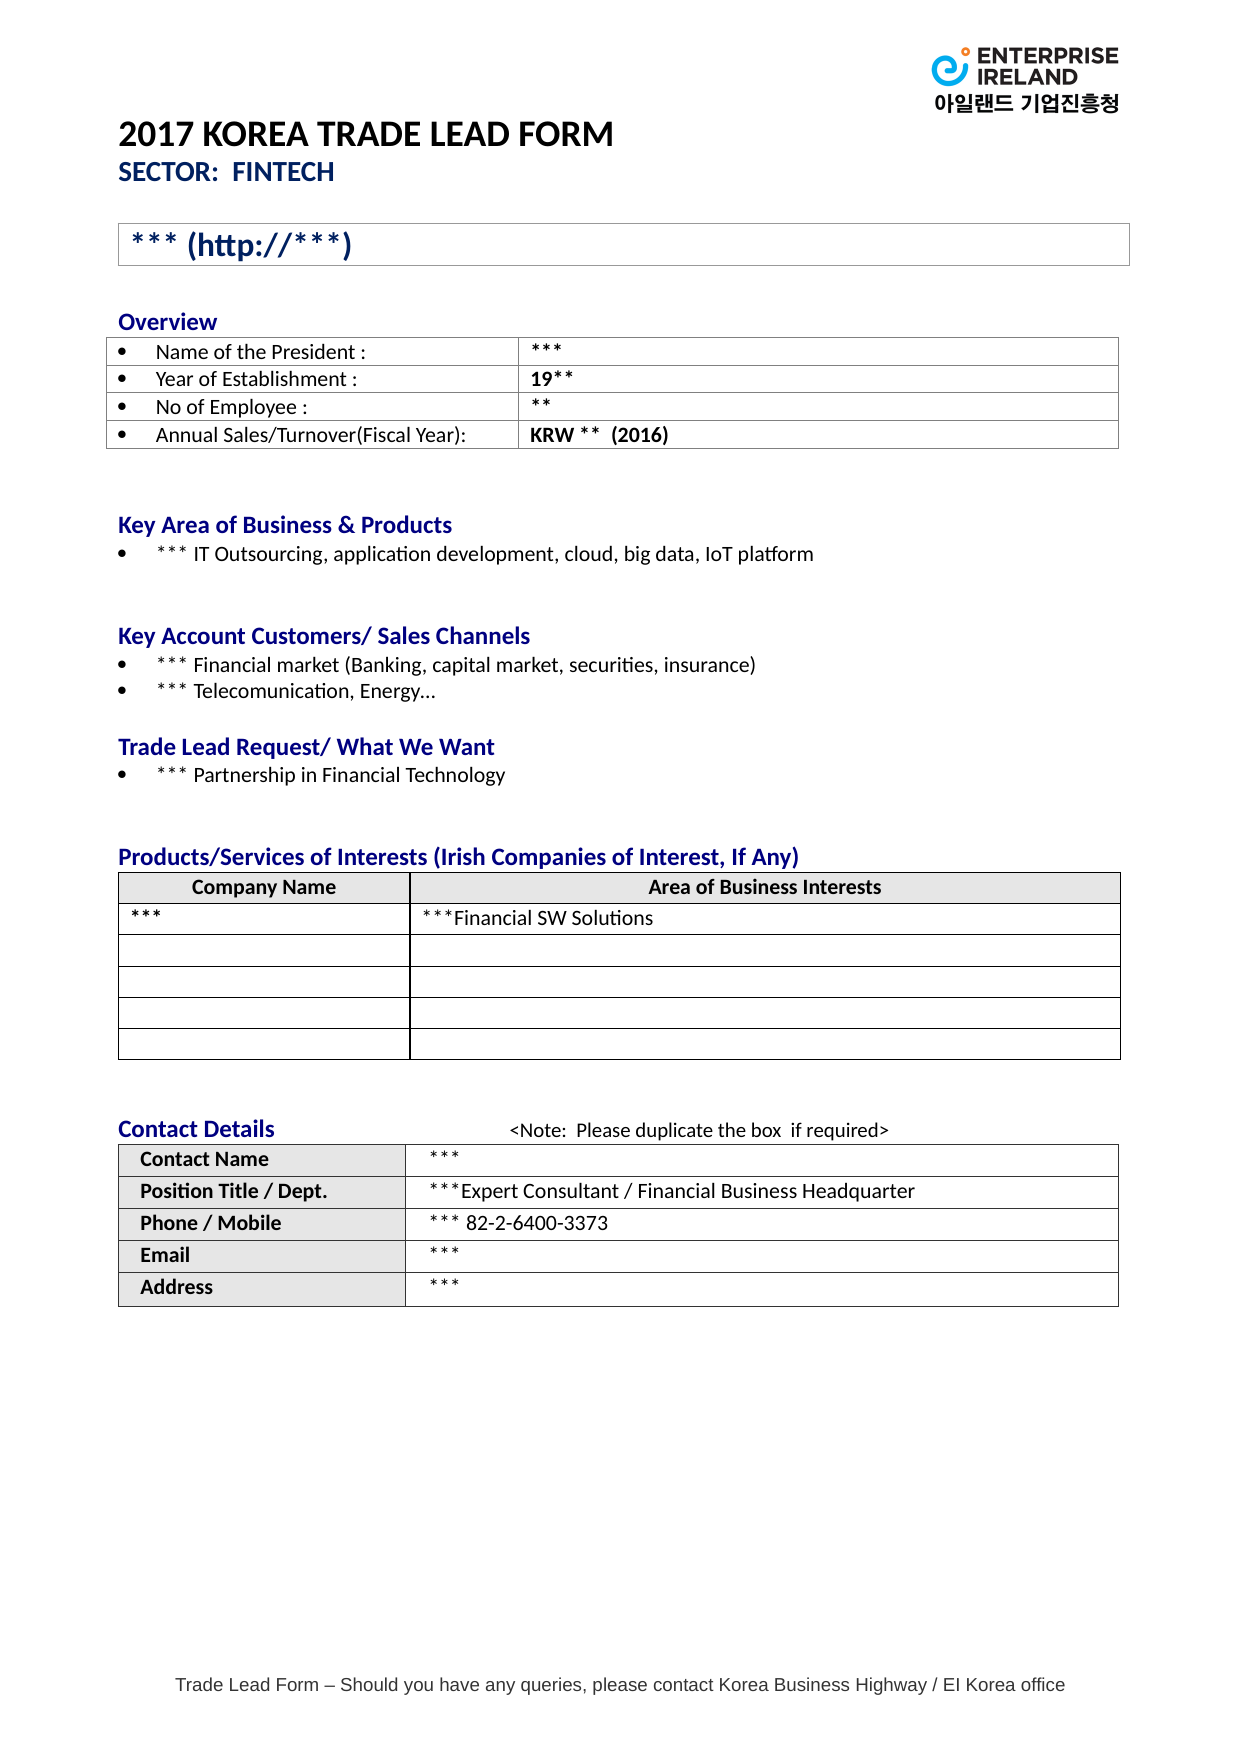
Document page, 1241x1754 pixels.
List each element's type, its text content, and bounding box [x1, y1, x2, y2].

table_cell Phone / [119, 1209, 405, 1240]
list *** Financial market (Banking, capital market, securities, insurance) [118, 651, 1122, 677]
table_header Company Name [119, 873, 409, 903]
table_cell [119, 1029, 409, 1059]
table_cell *** [406, 1241, 1118, 1272]
table_cell No of Employee : [107, 393, 518, 420]
table_header Name of the President : [107, 338, 518, 364]
text Contact Details <Note: Please duplicate the box if required> [118, 1114, 1122, 1144]
table_cell Address [119, 1273, 405, 1306]
text SECTOR: FINTECH [118, 153, 1122, 189]
table_cell *** [406, 1273, 1118, 1306]
table_cell ***Expert Consultant / Financial Business Headquarter [406, 1177, 1118, 1208]
table_cell [411, 1029, 1120, 1059]
table_header *** [519, 338, 1118, 364]
table_header Area of Business Interests [411, 873, 1120, 903]
table_cell Annual Sales/Turnover(Fiscal Year): [107, 421, 518, 448]
table_cell Position Title / Dept. [119, 1177, 405, 1208]
table_cell [411, 935, 1120, 966]
table_cell [119, 967, 409, 997]
text Products/Services of Interests (Irish Companies of Interest, If Any) [118, 841, 1122, 872]
table_header Contact Name [119, 1145, 405, 1176]
table_header *** (http://***) [119, 224, 1129, 264]
table_cell ***Financial SW Solutions [411, 904, 1120, 934]
text Key Area of Business & Products [118, 510, 1122, 540]
table_cell [119, 935, 409, 966]
table_cell [119, 998, 409, 1028]
table_header *** [406, 1145, 1118, 1176]
table_cell *** [119, 904, 409, 934]
table_cell Year of Establishment : [107, 366, 518, 392]
text Trade Lead Request/ What We Want [118, 731, 1122, 761]
table_cell ** [519, 393, 1118, 420]
text 2017 KOREA TRADE LEAD FORM [118, 118, 1122, 153]
list *** Partnership in Financial Technology [118, 761, 1122, 788]
table_cell KRW ** (2016) [519, 421, 1118, 448]
list *** IT Outsourcing, application development, cloud, big data, IoT platform [118, 540, 1122, 567]
table_cell *** 82-2-6400-3373 [406, 1209, 1118, 1240]
table_cell [411, 967, 1120, 997]
text Overview [118, 306, 1122, 337]
picture [923, 40, 1127, 120]
text Key Account Customers/ Sales Channels [118, 620, 1122, 651]
table_cell [411, 998, 1120, 1028]
table_cell 19** [519, 366, 1118, 392]
table_cell Email [119, 1241, 405, 1272]
list *** Telecomunication, Energy… [118, 677, 1122, 704]
